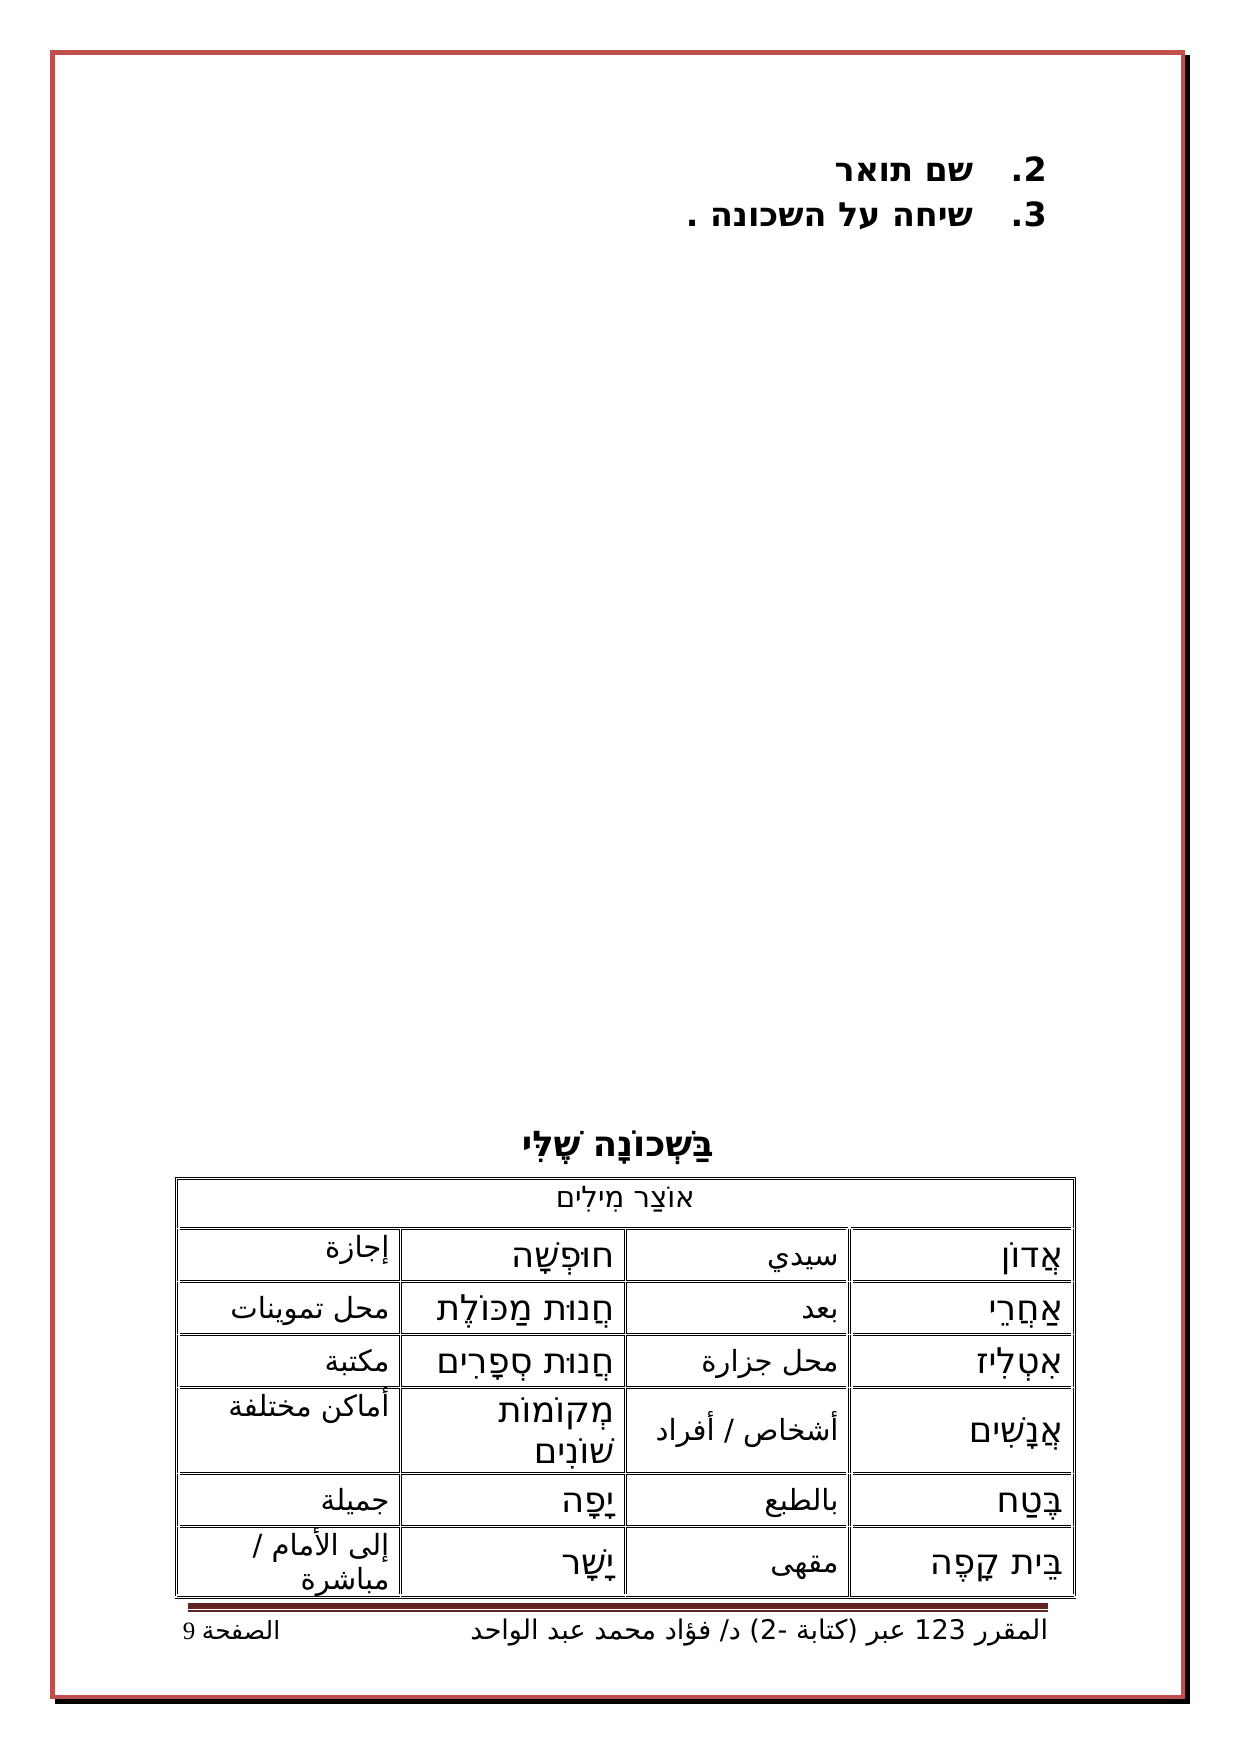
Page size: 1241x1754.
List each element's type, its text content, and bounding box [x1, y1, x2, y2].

table_cell أشخاص / أفراد [625, 1386, 850, 1472]
table_cell יָפָה [402, 1475, 624, 1525]
table_cell سيدي [627, 1227, 850, 1280]
table_cell بعد [625, 1280, 850, 1333]
table_cell מְקוֹמוֹת שׁוֹנִים [402, 1389, 624, 1472]
table_cell אֲדוֹן [850, 1227, 1073, 1280]
list שיחה על השכונה . [187, 195, 1011, 234]
table_cell בֵּית קָפֶה [850, 1525, 1074, 1596]
table_cell בֶּטַח [851, 1472, 1073, 1525]
table_cell חוּפְשָׁה [402, 1230, 624, 1280]
table_cell إجازة [178, 1227, 399, 1280]
table_cell אֲנָשִׁים [850, 1386, 1074, 1472]
table_cell יָשָׁר [401, 1528, 625, 1596]
table_header אוֹצַר מִילִים [178, 1180, 1073, 1227]
table_cell مكتبة [176, 1333, 401, 1386]
table_cell אַחֲרֵי [850, 1280, 1074, 1333]
table_cell אִטְלִיז [850, 1333, 1074, 1386]
table_cell محل تموينات [176, 1280, 401, 1333]
table_cell جميلة [178, 1472, 399, 1525]
table_cell إلى الأمام / مباشرة [176, 1525, 401, 1596]
table_cell مقهى [625, 1525, 850, 1596]
table_cell بالطبع [627, 1472, 848, 1525]
table_cell محل جزارة [625, 1333, 850, 1386]
table_cell أماكن مختلفة [176, 1386, 399, 1472]
text בַּשְׁכוֹנָה שֶׁלִּי [187, 1123, 1048, 1165]
table_cell חֲנוּת סְפָרִים [402, 1336, 624, 1386]
list שם תואר [187, 150, 1011, 189]
table_cell חֲנוּת מַכּוֹלֶת [402, 1283, 624, 1333]
